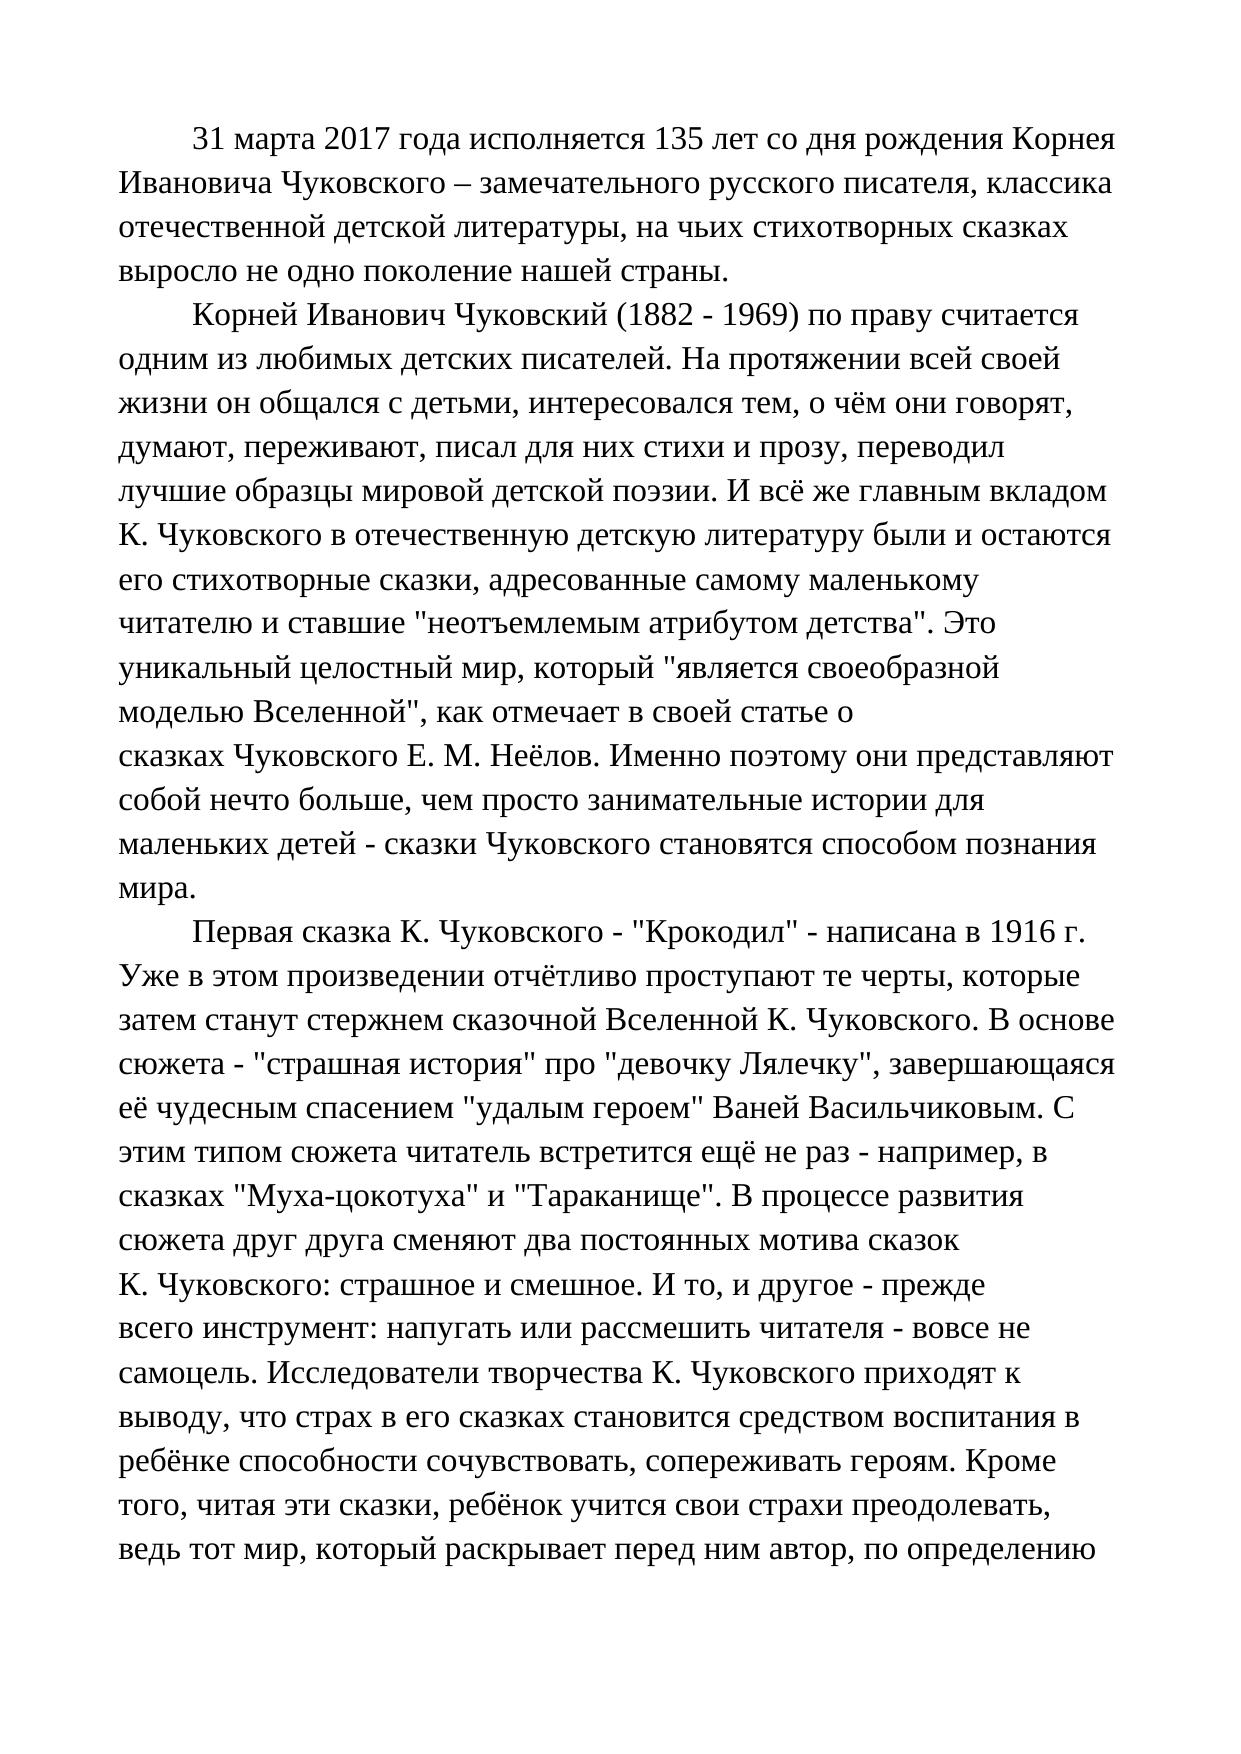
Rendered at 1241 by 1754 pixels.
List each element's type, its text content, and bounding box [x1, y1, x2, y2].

text Корней Иванович Чуковский (1882 - 1969) по праву считается одним из любимых детских писателей. На протяжении всей своей жизни он общался с детьми, интересовался тем, о чём они говорят, думают, переживают, писал для них стихи и прозу, переводил лучшие образцы мировой детской поэзии. И всё же главным вкладом К. Чуковского в отечественную детскую литературу были и остаются его стихотворные сказки, адресованные самому маленькому читателю и ставшие "неотъемлемым атрибутом детства". Это уникальный целостный мир, который "является своеобразной моделью Вселенной", как отмечает в своей статье о сказках Чуковского Е. М. Неёлов. Именно поэтому они представляют собой нечто больше, чем просто занимательные истории для маленьких детей - сказки Чуковского становятся способом познания мира. [118, 294, 1122, 906]
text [118, 911, 1122, 1566]
text 31 марта 2017 года исполняется 135 лет со дня рождения Корнея Ивановича Чуковского – замечательного русского писателя, классика отечественной детской литературы, на чьих стихотворных сказках выросло не одно поколение нашей страны. [118, 118, 1122, 289]
